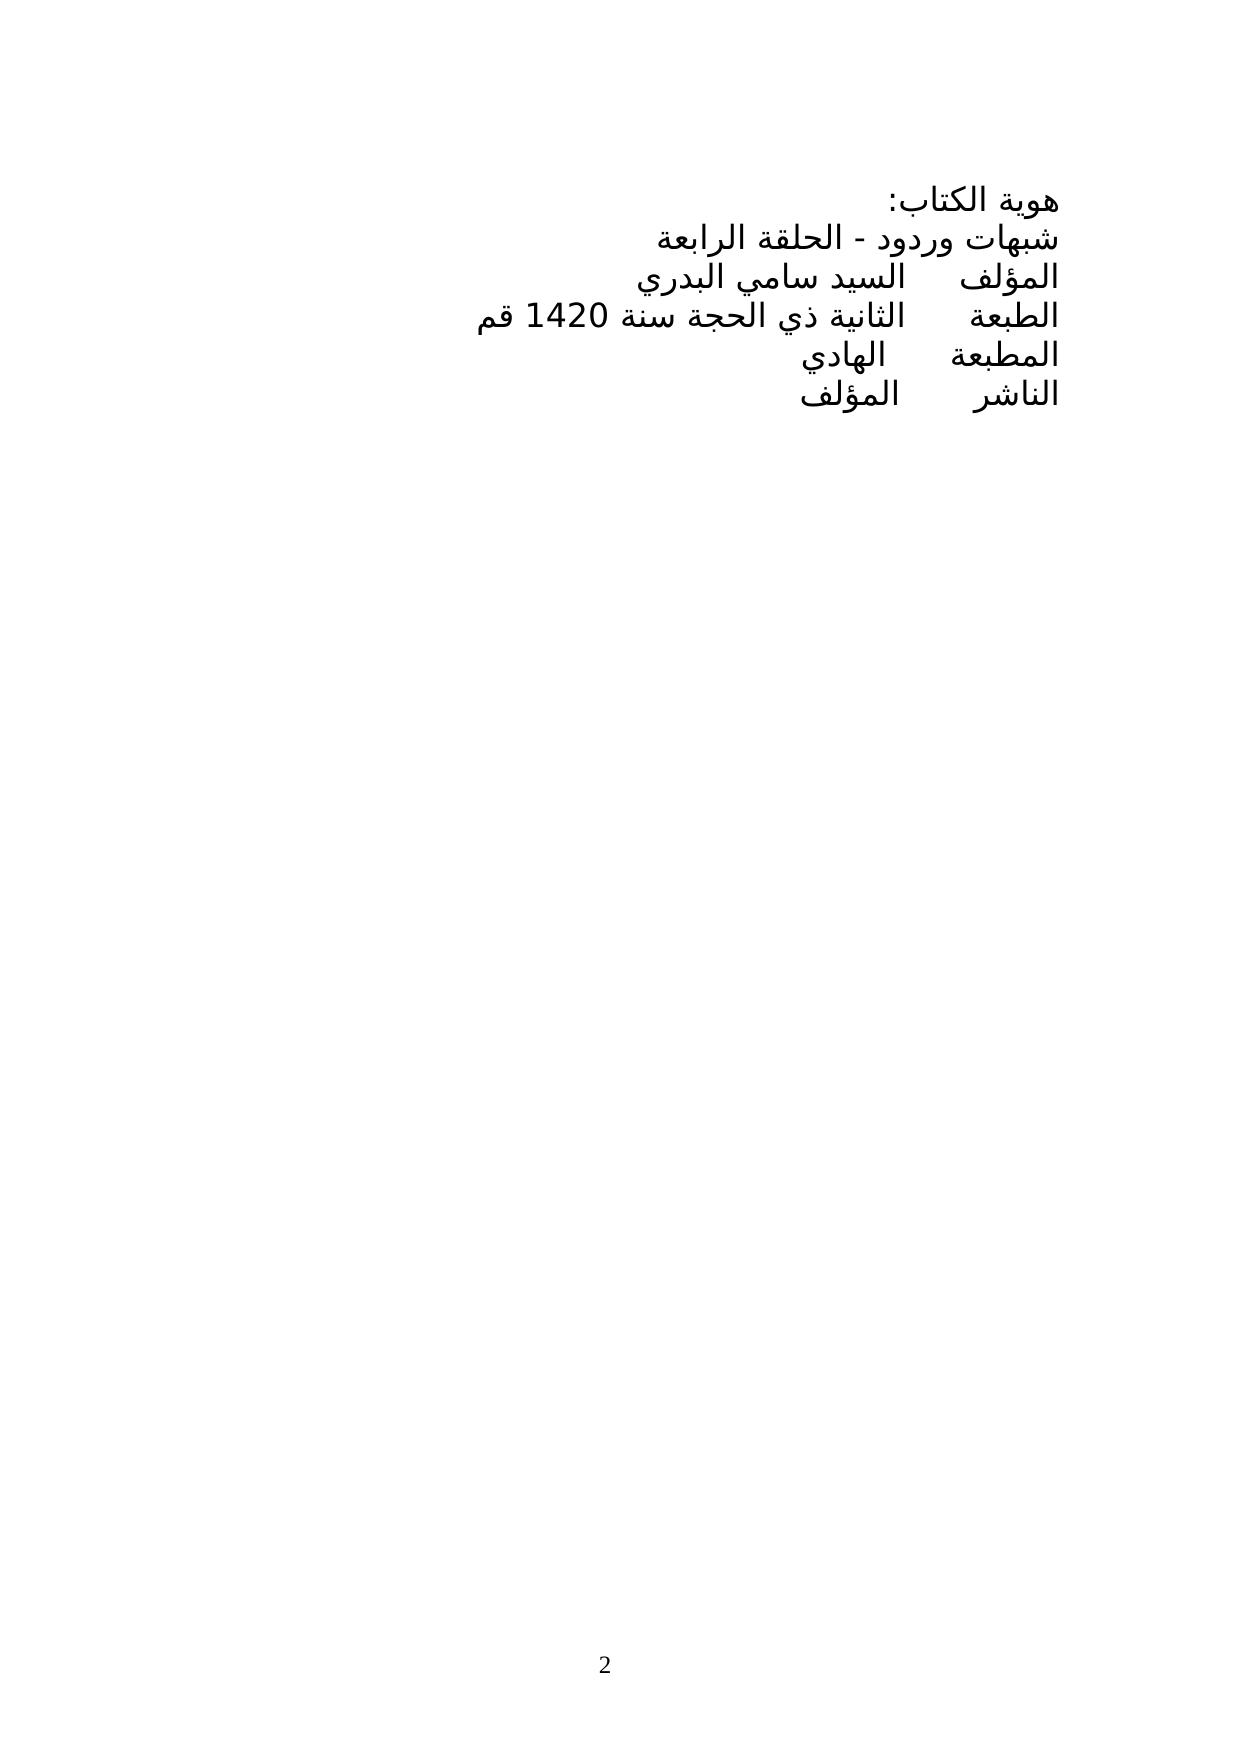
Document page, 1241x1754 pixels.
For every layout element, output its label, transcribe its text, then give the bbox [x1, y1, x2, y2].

text المؤلف السيد سامي البدري [150, 258, 1090, 297]
text الناشر المؤلف [150, 374, 1090, 413]
text شبهات وردود - الحلقة الرابعة [150, 219, 1090, 258]
text هوية الكتاب: [150, 180, 1090, 219]
text المطبعة الهادي [150, 335, 1090, 374]
text الطبعة الثانية ذي الحجة سنة 1420 قم [150, 297, 1090, 335]
